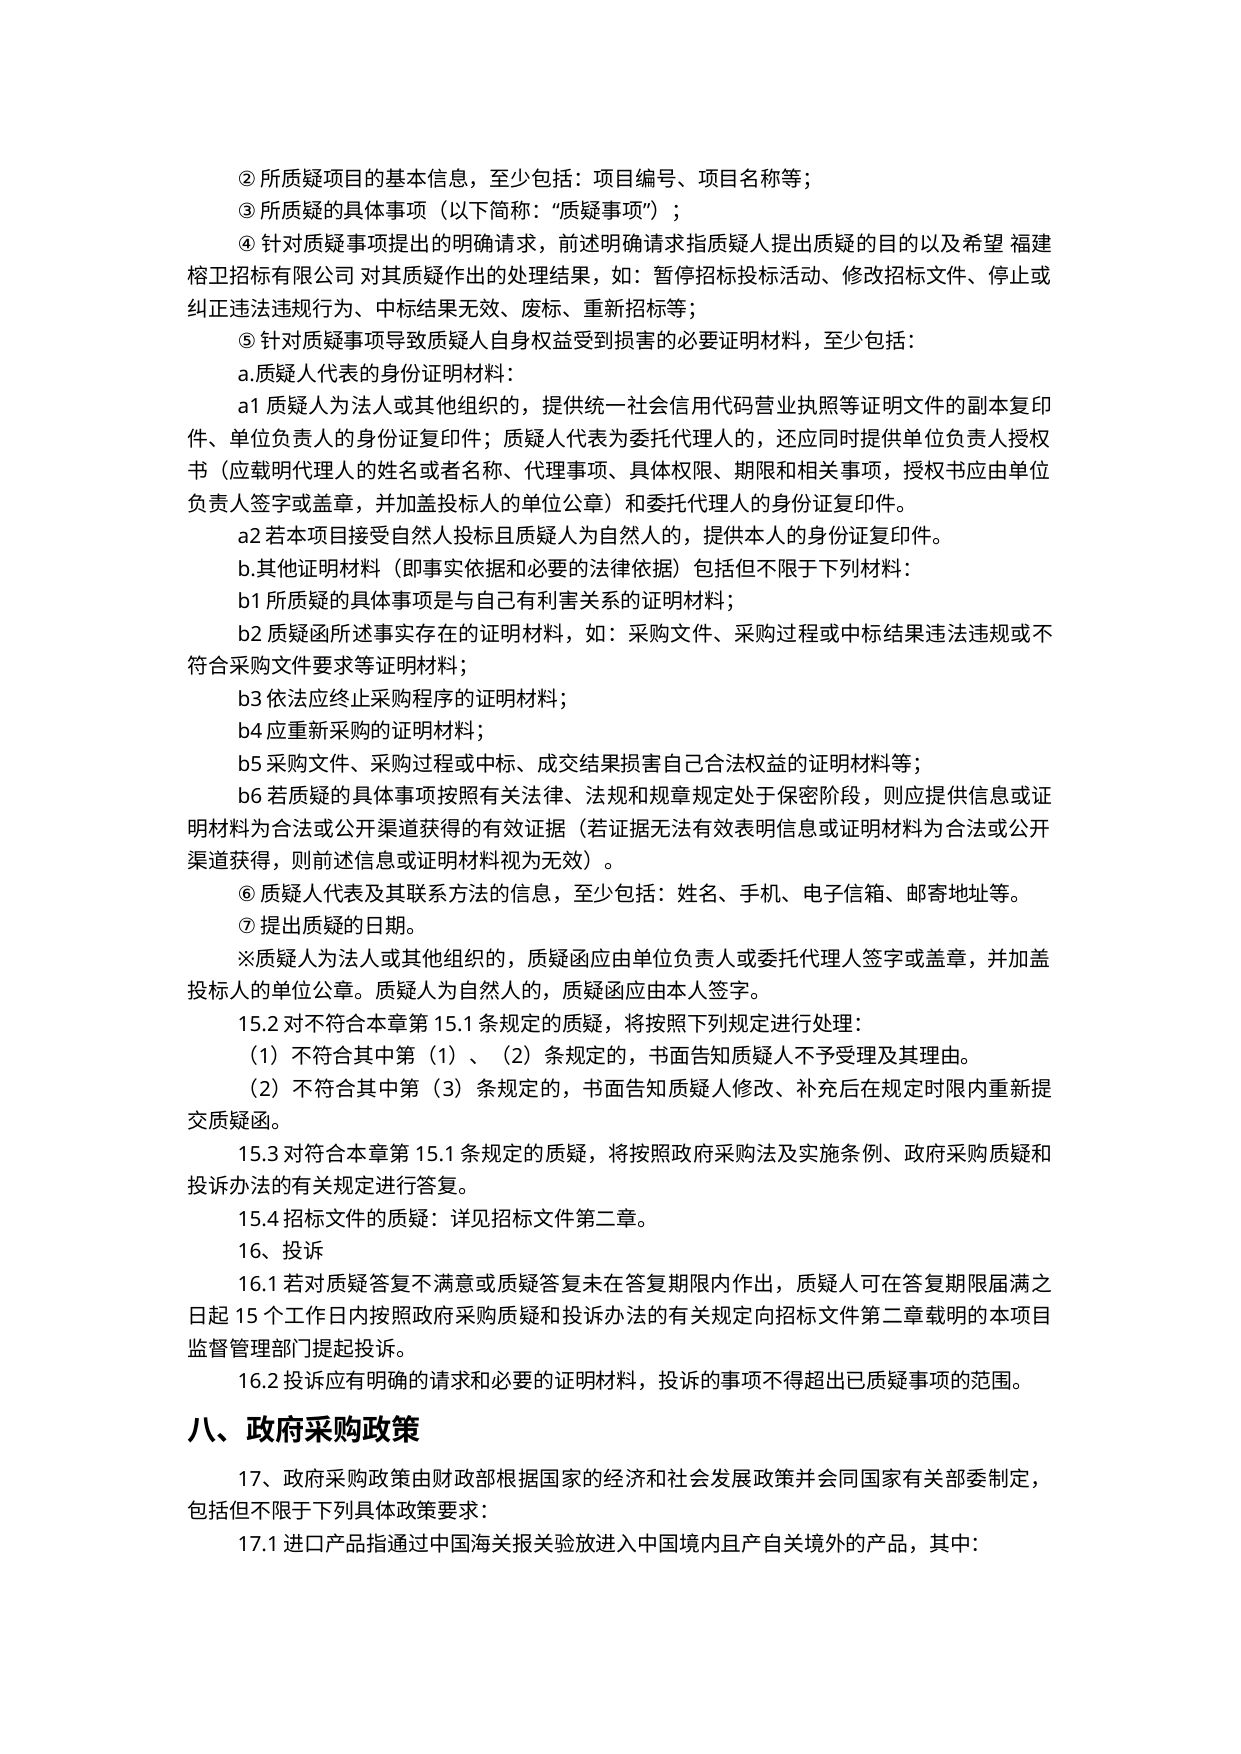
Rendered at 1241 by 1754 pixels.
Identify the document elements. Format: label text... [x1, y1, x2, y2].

text ②所质疑项目的基本信息，至少包括：项目编号、项目名称等； [187, 162, 1053, 194]
text b.其他证明材料（即事实依据和必要的法律依据）包括但不限于下列材料： [187, 552, 1053, 584]
text 16、投诉 [187, 1234, 1053, 1267]
text 八、政府采购政策 [187, 1397, 1053, 1462]
text 16.1若对质疑答复不满意或质疑答复未在答复期限内作出，质疑人可在答复期限届满之日起15个工作日内按照政府采购质疑和投诉办法的有关规定向招标文件第二章载明的本项目监督管理部门提起投诉。 [187, 1267, 1053, 1364]
text b3依法应终止采购程序的证明材料； [187, 682, 1053, 714]
text ③所质疑的具体事项（以下简称：“质疑事项”）； [187, 194, 1053, 227]
text b6若质疑的具体事项按照有关法律、法规和规章规定处于保密阶段，则应提供信息或证明材料为合法或公开渠道获得的有效证据（若证据无法有效表明信息或证明材料为合法或公开渠道获得，则前述信息或证明材料视为无效）。 [187, 779, 1053, 877]
text a1质疑人为法人或其他组织的，提供统一社会信用代码营业执照等证明文件的副本复印件、单位负责人的身份证复印件；质疑人代表为委托代理人的，还应同时提供单位负责人授权书（应载明代理人的姓名或者名称、代理事项、具体权限、期限和相关事项，授权书应由单位负责人签字或盖章，并加盖投标人的单位公章）和委托代理人的身份证复印件。 [187, 389, 1053, 519]
text 15.3对符合本章第15.1条规定的质疑，将按照政府采购法及实施条例、政府采购质疑和投诉办法的有关规定进行答复。 [187, 1137, 1053, 1202]
text ※质疑人为法人或其他组织的，质疑函应由单位负责人或委托代理人签字或盖章，并加盖投标人的单位公章。质疑人为自然人的，质疑函应由本人签字。 [187, 942, 1053, 1007]
text b5采购文件、采购过程或中标、成交结果损害自己合法权益的证明材料等； [187, 747, 1053, 779]
text 15.4招标文件的质疑：详见招标文件第二章。 [187, 1202, 1053, 1234]
text b4应重新采购的证明材料； [187, 714, 1053, 747]
text 16.2投诉应有明确的请求和必要的证明材料，投诉的事项不得超出已质疑事项的范围。 [187, 1364, 1053, 1397]
text ④针对质疑事项提出的明确请求，前述明确请求指质疑人提出质疑的目的以及希望 福建榕卫招标有限公司 对其质疑作出的处理结果，如：暂停招标投标活动、修改招标文件、停止或纠正违法违规行为、中标结果无效、废标、重新招标等； [187, 227, 1053, 324]
text a.质疑人代表的身份证明材料： [187, 357, 1053, 389]
text b1所质疑的具体事项是与自己有利害关系的证明材料； [187, 584, 1053, 617]
text 15.2对不符合本章第15.1条规定的质疑，将按照下列规定进行处理： [187, 1007, 1053, 1039]
text ⑤针对质疑事项导致质疑人自身权益受到损害的必要证明材料，至少包括： [187, 324, 1053, 357]
text a2若本项目接受自然人投标且质疑人为自然人的，提供本人的身份证复印件。 [187, 519, 1053, 552]
text （1）不符合其中第（1）、（2）条规定的，书面告知质疑人不予受理及其理由。 [187, 1039, 1053, 1072]
text （2）不符合其中第（3）条规定的，书面告知质疑人修改、补充后在规定时限内重新提交质疑函。 [187, 1072, 1053, 1137]
text 17.1进口产品指通过中国海关报关验放进入中国境内且产自关境外的产品，其中： [187, 1527, 1053, 1559]
text b2质疑函所述事实存在的证明材料，如：采购文件、采购过程或中标结果违法违规或不符合采购文件要求等证明材料； [187, 617, 1053, 682]
text ⑦提出质疑的日期。 [187, 909, 1053, 942]
text 17、政府采购政策由财政部根据国家的经济和社会发展政策并会同国家有关部委制定，包括但不限于下列具体政策要求： [187, 1462, 1053, 1527]
text ⑥质疑人代表及其联系方法的信息，至少包括：姓名、手机、电子信箱、邮寄地址等。 [187, 877, 1053, 909]
